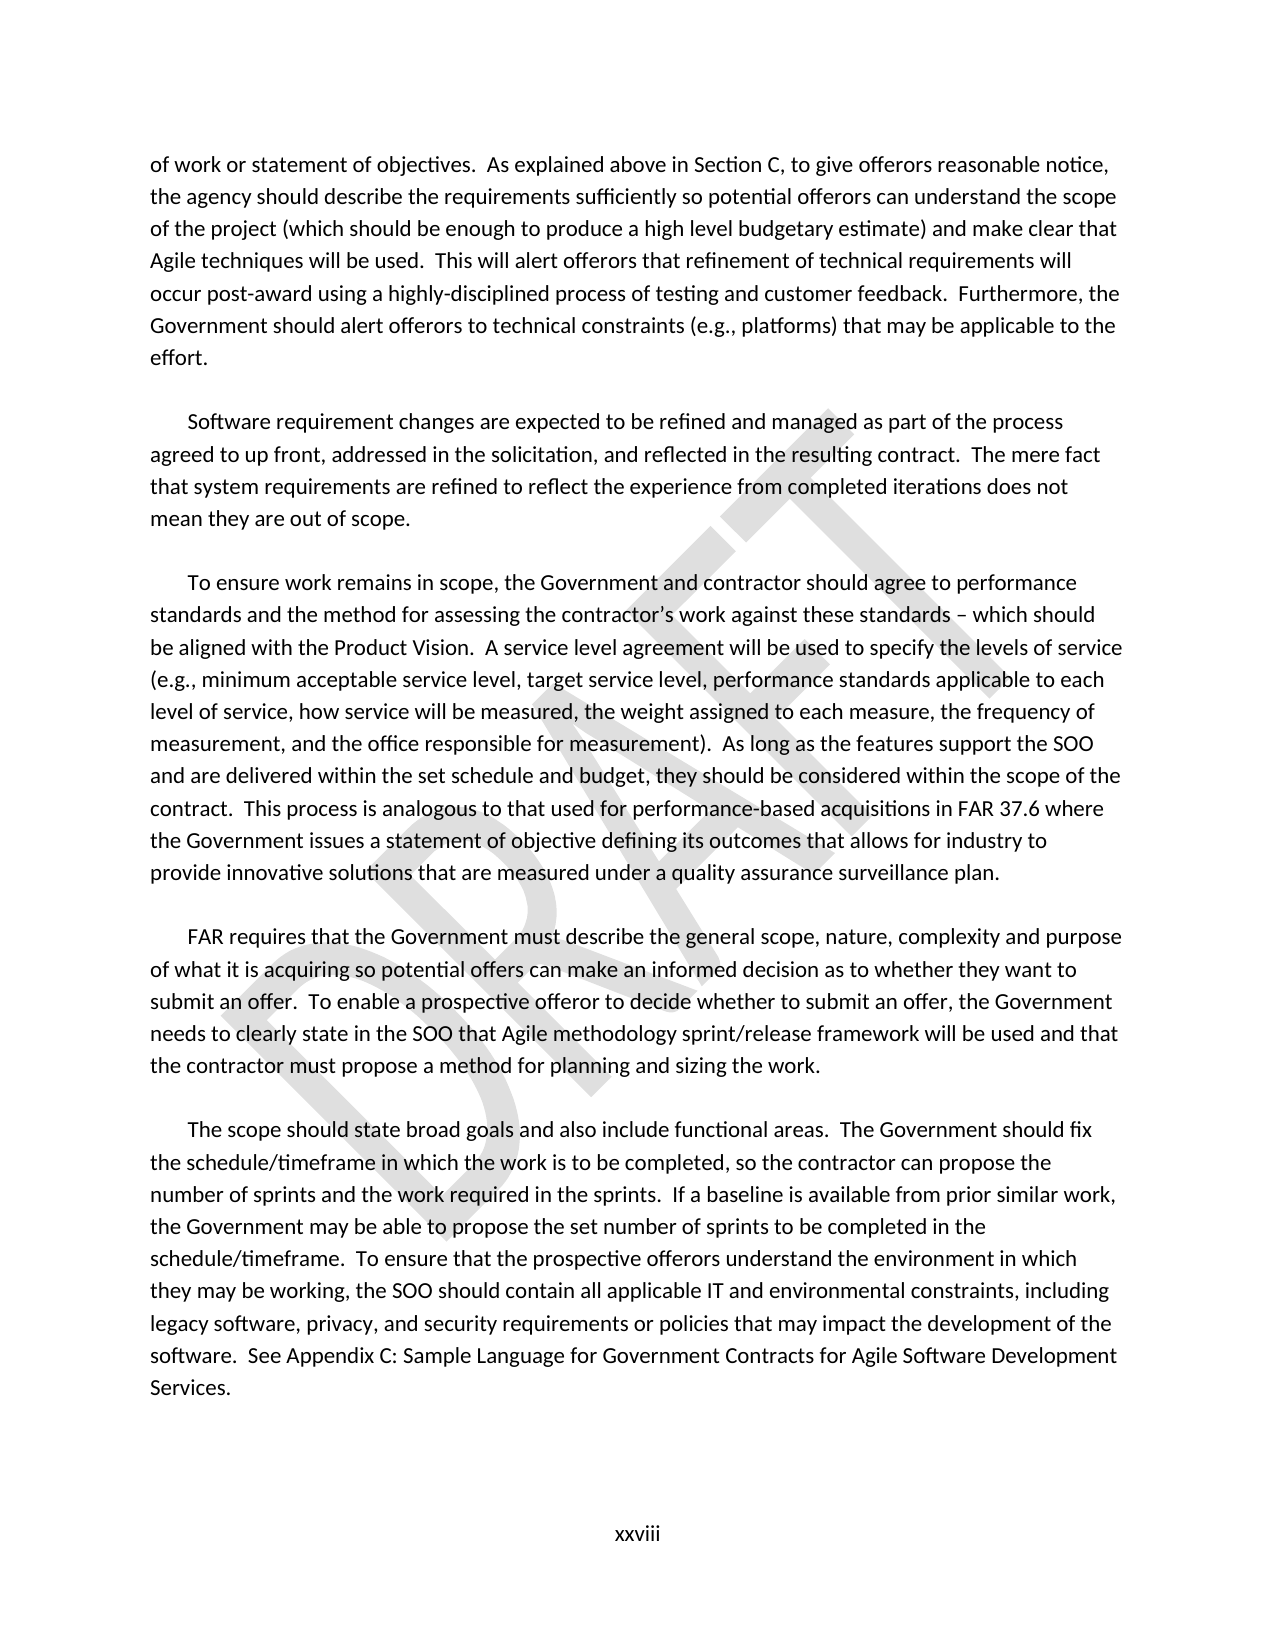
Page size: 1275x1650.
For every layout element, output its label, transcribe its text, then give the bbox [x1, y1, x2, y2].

text Software requirement changes are expected to be refined and managed as part of the process agreed to up front, addressed in the solicitation, and reflected in the resulting contract. The mere fact that system requirements are refined to reflect the experience from completed iterations does not mean they are out of scope. [150, 407, 1125, 532]
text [150, 150, 1125, 371]
text The scope should state broad goals and also include functional areas. The Government should fix the schedule/timeframe in which the work is to be completed, so the contractor can propose the number of sprints and the work required in the sprints. If a baseline is available from prior similar work, the Government may be able to propose the set number of sprints to be completed in the schedule/timeframe. To ensure that the prospective offerors understand the environment in which they may be working, the SOO should contain all applicable IT and environmental constraints, including legacy software, privacy, and security requirements or policies that may impact the development of the software. See Appendix C: Sample Language for Government Contracts for Agile Software Development Services. [150, 1116, 1125, 1401]
text FAR requires that the Government must describe the general scope, nature, complexity and purpose of what it is acquiring so potential offers can make an informed decision as to whether they want to submit an offer. To enable a prospective offeror to decide whether to submit an offer, the Government needs to clearly state in the SOO that Agile methodology sprint/release framework will be used and that the contractor must propose a method for planning and sizing the work. [150, 922, 1125, 1079]
text To ensure work remains in scope, the Government and contractor should agree to performance standards and the method for assessing the contractor’s work against these standards – which should be aligned with the Product Vision. A service level agreement will be used to specify the levels of service (e.g., minimum acceptable service level, target service level, performance standards applicable to each level of service, how service will be measured, the weight assigned to each measure, the frequency of measurement, and the office responsible for measurement). As long as the features support the SOO and are delivered within the set schedule and budget, they should be considered within the scope of the contract. This process is analogous to that used for performance-based acquisitions in FAR 37.6 where the Government issues a statement of objective defining its outcomes that allows for industry to provide innovative solutions that are measured under a quality assurance surveillance plan. [150, 568, 1125, 886]
